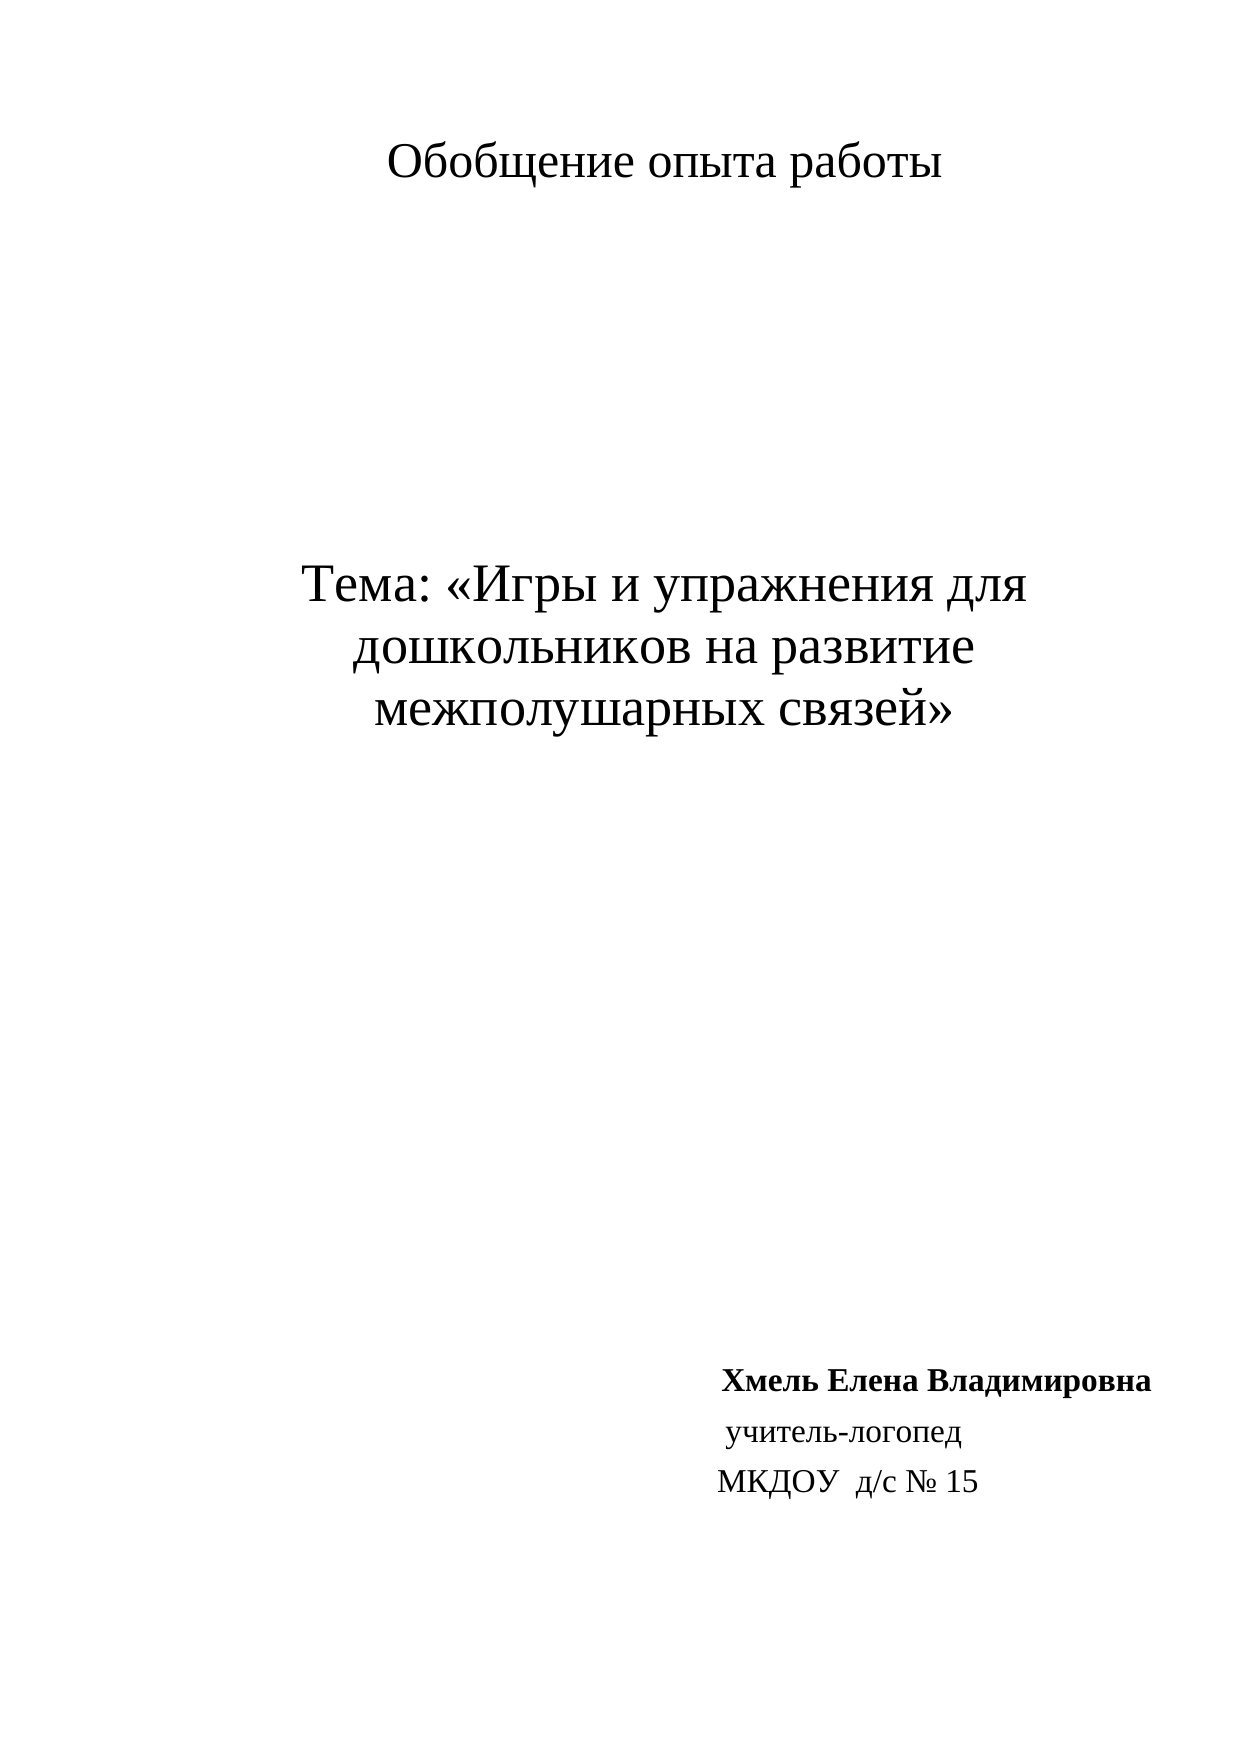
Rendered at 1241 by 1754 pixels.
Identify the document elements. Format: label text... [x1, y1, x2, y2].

text МКДОУ д/с № 15 [177, 1462, 1152, 1500]
text учитель-логопед [177, 1411, 1152, 1449]
text Хмель Елена Владимировна [177, 1360, 1152, 1398]
text Тема: «Игры и упражнения для дошкольников на развитие межполушарных связей» [177, 551, 1152, 737]
text Обобщение опыта работы [177, 131, 1152, 188]
